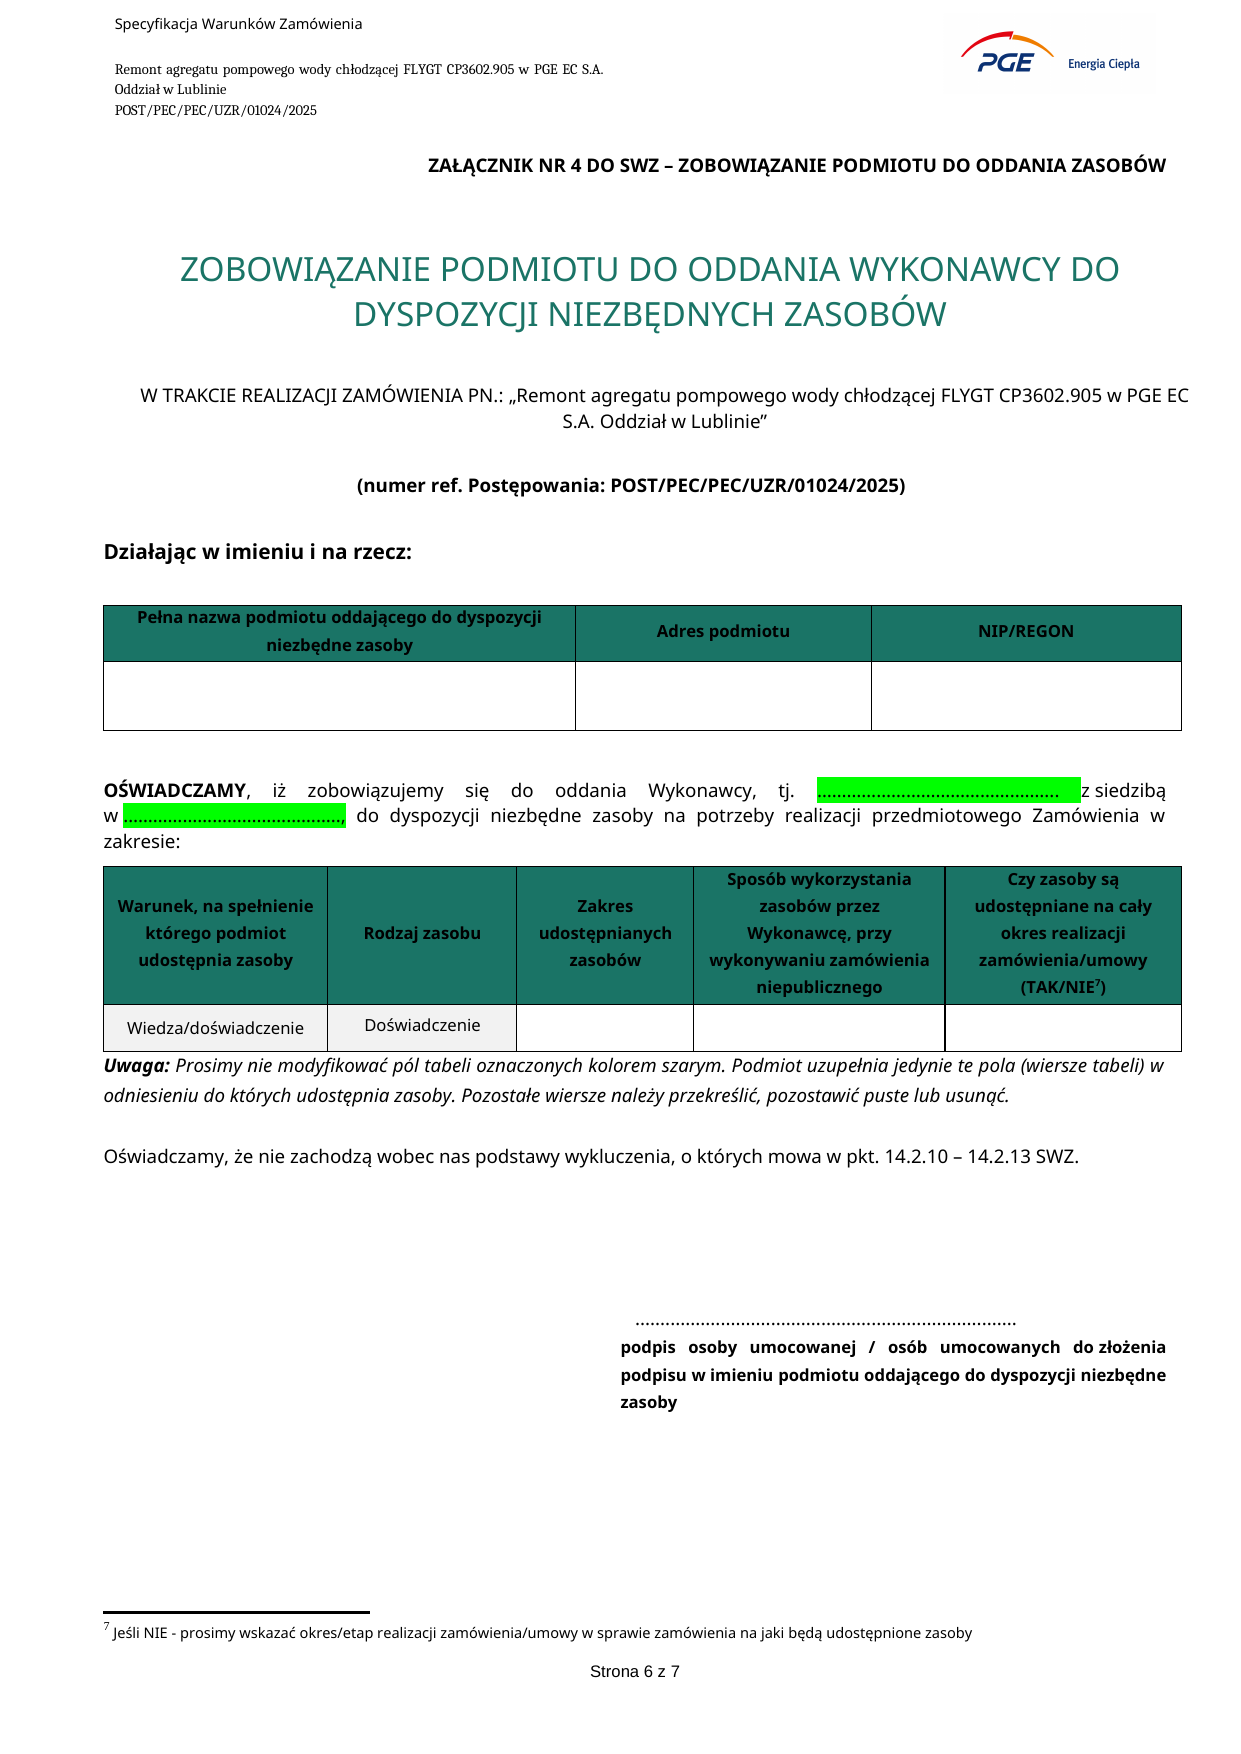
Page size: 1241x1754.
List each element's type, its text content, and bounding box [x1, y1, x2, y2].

table_header Zakres udostępnianych zasobów [517, 867, 693, 1004]
table_header Czy zasoby są udostępniane na cały okres realizacji zamówienia/umowy (TAK/NIE) [946, 867, 1181, 1004]
table_header Pełna nazwa podmiotu oddającego do dyspozycji niezbędne zasoby [104, 606, 575, 661]
table_cell [694, 1005, 944, 1051]
text Uwaga: Prosimy nie modyfikować pól tabeli oznaczonych kolorem szarym. Podmiot uzupełnia jedynie te pola (wiersze tabeli) w odniesieniu do których udostępnia zasoby. Pozostałe wiersze należy przekreślić, pozostawić puste lub usunąć. [103, 1052, 1166, 1108]
table_cell [104, 662, 575, 729]
text ............................................................................ [635, 1274, 1166, 1331]
table_cell Doświadczenie [328, 1005, 516, 1051]
table_cell [517, 1005, 693, 1051]
table_cell [946, 1005, 1181, 1051]
text Oświadczamy, że nie zachodzą wobec nas podstawy wykluczenia, o których mowa w pkt. 14.2.10 – 14.2.13 SWZ. [103, 1144, 1166, 1169]
table_header ZOBOWIĄZANIE PODMIOTU DO ODDANIA WYKONAWCY DO DYSPOZYCJI NIEZBĘDNYCH ZASOBÓW w trakcie realizacji Zamówienia pn.: „Remont agregatu pompowego wody chłodzącej FLYGT CP3602.905 w PGE EC S.A. Oddział w Lublinie” (numer ref. Postępowania: POST/PEC/PEC/UZR/01024/2025) [81, 220, 1181, 503]
picture [943, 13, 1156, 94]
table_header Adres podmiotu [576, 606, 871, 661]
table_header NIP/REGON [872, 606, 1181, 661]
text ZAŁĄCZNIK NR 4 DO SWZ – ZOBOWIĄZANIE PODMIOTU DO ODDANIA ZASOBÓW [103, 152, 1166, 178]
text Działając w imieniu i na rzecz: [103, 537, 1166, 565]
table_header Warunek, na spełnienie którego podmiot udostępnia zasoby [104, 867, 327, 1004]
table_header Rodzaj zasobu [328, 867, 516, 1004]
table_cell Wiedza/doświadczenie [104, 1005, 327, 1051]
text podpis osoby umocowanej / osób umocowanych do złożenia podpisu w imieniu podmiotu oddającego do dyspozycji niezbędne zasoby [620, 1336, 1166, 1413]
table_cell [576, 662, 871, 729]
table_header Sposób wykorzystania zasobów przez Wykonawcę, przy wykonywaniu zamówienia niepublicznego [694, 867, 944, 1004]
text OŚWIADCZAMY, iż zobowiązujemy się do oddania Wykonawcy, tj. ………………………………….……... z siedzibą w …………………………………….., do dyspozycji niezbędne zasoby na potrzeby realizacji przedmiotowego Zamówienia w zakresie: [103, 777, 1166, 854]
table_cell [872, 662, 1181, 729]
